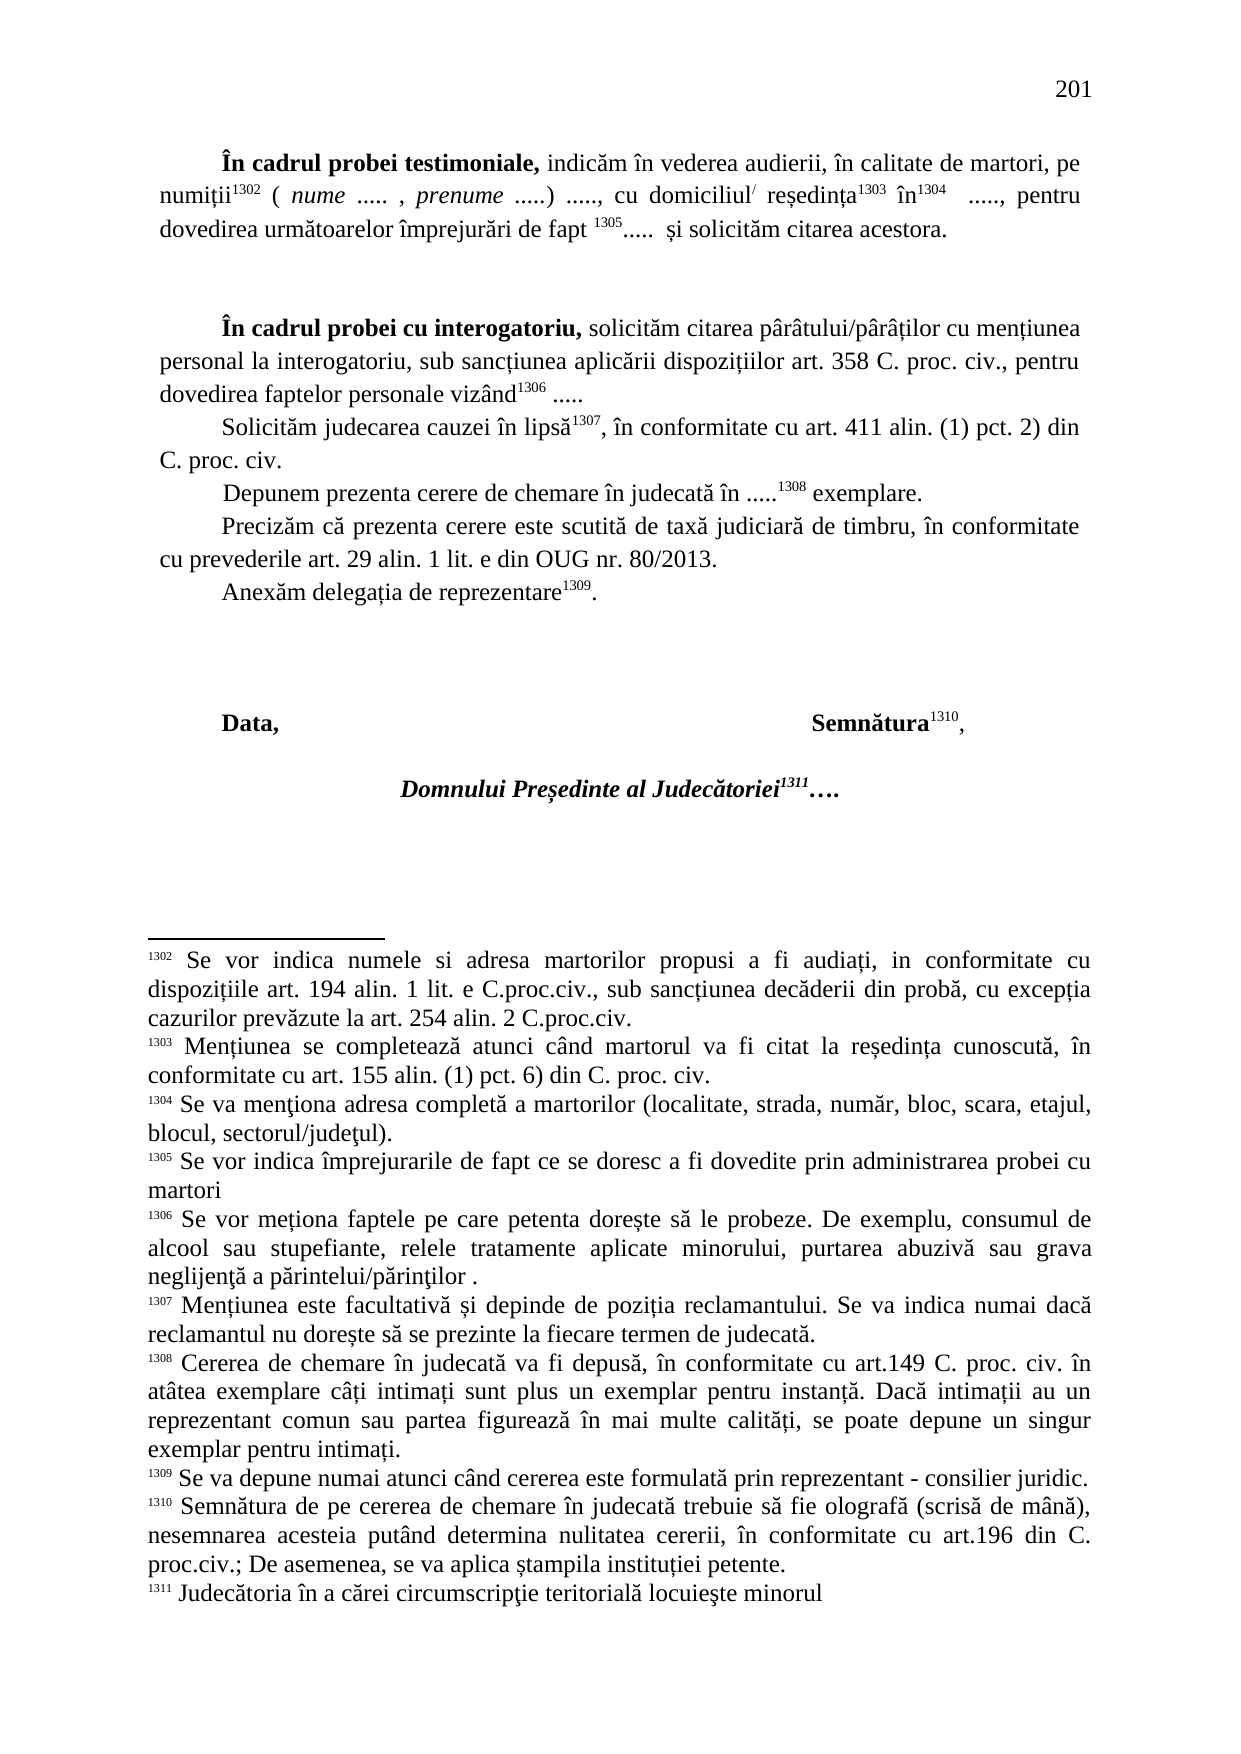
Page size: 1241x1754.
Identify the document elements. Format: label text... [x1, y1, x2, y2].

text Domnului Președinte al Judecătoriei…. [159, 774, 1081, 803]
text Depunem prezenta cerere de chemare în judecată în ..... exemplare. [159, 478, 1081, 507]
text În cadrul probei testimoniale, indicăm în vederea audierii, în calitate de martori, pe numiții ( nume ..... , prenume .....) ....., cu domiciliul/ reședința în ....., pentru dovedirea următoarelor împrejurări de fapt ..... și solicităm citarea acestora. [159, 148, 1081, 242]
text Precizăm că prezenta cerere este scutită de taxă judiciară de timbru, în conformitate cu prevederile art. 29 alin. 1 lit. e din OUG nr. 80/2013. [159, 511, 1081, 573]
text În cadrul probei cu interogatoriu, solicităm citarea pârâtului/pârâților cu mențiunea personal la interogatoriu, sub sancțiunea aplicării dispozițiilor art. 358 C. proc. civ., pentru dovedirea faptelor personale vizând ..... [159, 313, 1081, 407]
text Solicităm judecarea cauzei în lipsă, în conformitate cu art. 411 alin. (1) pct. 2) din C. proc. civ. [159, 412, 1081, 473]
text Anexăm delegația de reprezentare. [159, 577, 1081, 606]
text Data, Semnătura, [159, 708, 1081, 737]
